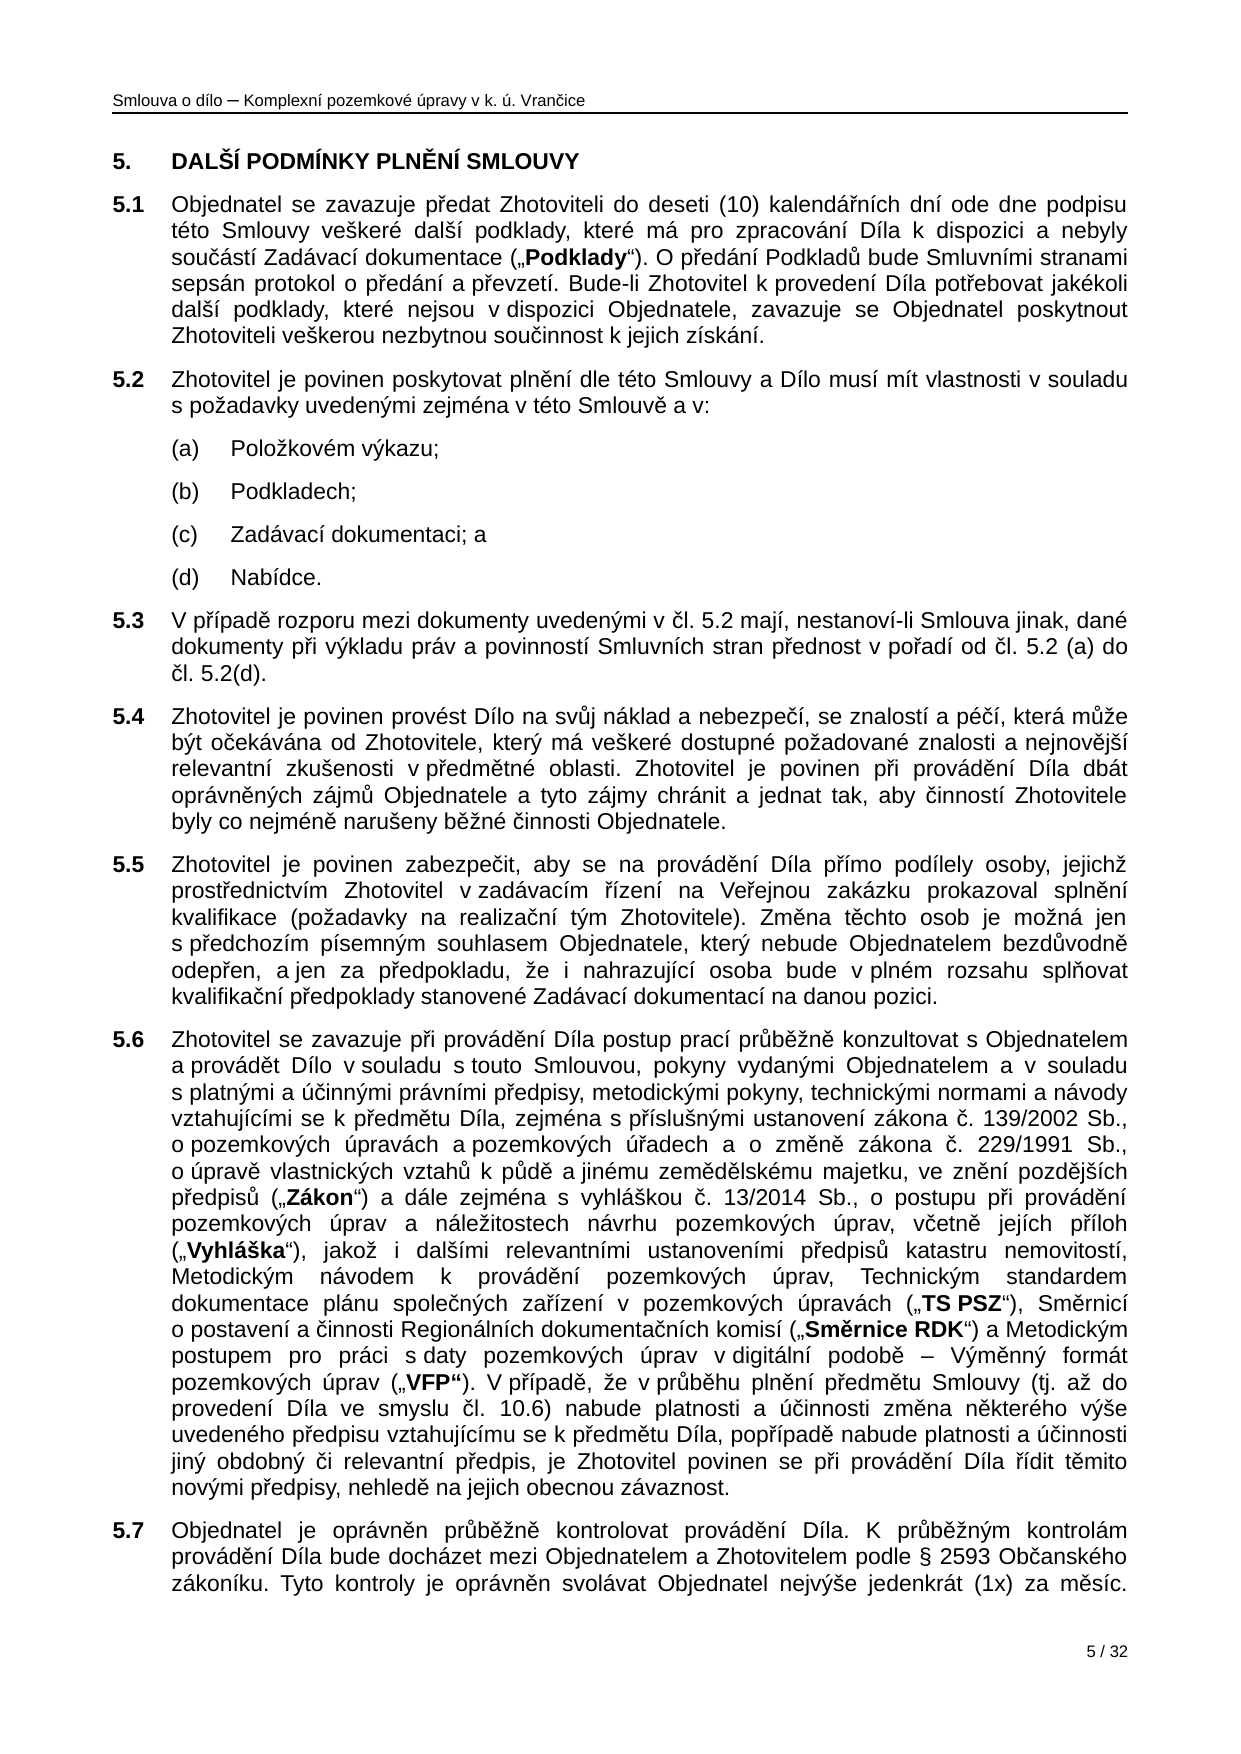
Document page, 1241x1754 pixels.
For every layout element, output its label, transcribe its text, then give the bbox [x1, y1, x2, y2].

text Zhotovitel se zavazuje při provádění Díla postup prací průběžně konzultovat s Objednatelem a provádět Dílo v souladu s touto Smlouvou, pokyny vydanými Objednatelem a v souladu s platnými a účinnými právními předpisy, metodickými pokyny, technickými normami a návody vztahujícími se k předmětu Díla, zejména s příslušnými ustanovení zákona č. 139/2002 Sb., o pozemkových úpravách a pozemkových úřadech a o změně zákona č. 229/1991 Sb., o úpravě vlastnických vztahů k půdě a jinému zemědělskému majetku, ve znění pozdějších předpisů („Zákon“) a dále zejména s vyhláškou č. 13/2014 Sb., o postupu při provádění pozemkových úprav a náležitostech návrhu pozemkových úprav, včetně jejích příloh („Vyhláška“), jakož i dalšími relevantními ustanoveními předpisů katastru nemovitostí, Metodickým návodem k provádění pozemkových úprav, Technickým standardem dokumentace plánu společných zařízení v pozemkových úpravách („TS PSZ“), Směrnicí o postavení a činnosti Regionálních dokumentačních komisí („Směrnice RDK“) a Metodickým postupem pro práci s daty pozemkových úprav v digitální podobě – Výměnný formát pozemkových úprav („VFP“). V případě, že v průběhu plnění předmětu Smlouvy (tj. až do provedení Díla ve smyslu čl. 10.6) nabude platnosti a účinnosti změna některého výše uvedeného předpisu vztahujícímu se k předmětu Díla, popřípadě nabude platnosti a účinnosti jiný obdobný či relevantní předpis, je Zhotovitel povinen se při provádění Díla řídit těmito novými předpisy, nehledě na jejich obecnou závaznost. [112, 1026, 1128, 1500]
list Nabídce. [171, 564, 1128, 590]
text Zhotovitel je povinen provést Dílo na svůj náklad a nebezpečí, se znalostí a péčí, která může být očekávána od Zhotovitele, který má veškeré dostupné požadované znalosti a nejnovější relevantní zkušenosti v předmětné oblasti. Zhotovitel je povinen při provádění Díla dbát oprávněných zájmů Objednatele a tyto zájmy chránit a jednat tak, aby činností Zhotovitele byly co nejméně narušeny běžné činnosti Objednatele. [112, 703, 1128, 834]
text V případě rozporu mezi dokumenty uvedenými v čl. 5.2 mají, nestanoví-li Smlouva jinak, dané dokumenty při výkladu práv a povinností Smluvních stran přednost v pořadí od čl. 5.2 (a) do čl. 5.2(d). [112, 607, 1128, 686]
list Zadávací dokumentaci; a [171, 521, 1128, 547]
text Další podmínky Plnění smlouvy [112, 148, 1128, 174]
text Objednatel se zavazuje předat Zhotoviteli do deseti (10) kalendářních dní ode dne podpisu této Smlouvy veškeré další podklady, které má pro zpracování Díla k dispozici a nebyly součástí Zadávací dokumentace („Podklady“). O předání Podkladů bude Smluvními stranami sepsán protokol o předání a převzetí. Bude-li Zhotovitel k provedení Díla potřebovat jakékoli další podklady, které nejsou v dispozici Objednatele, zavazuje se Objednatel poskytnout Zhotoviteli veškerou nezbytnou součinnost k jejich získání. [112, 191, 1128, 349]
text Zhotovitel je povinen poskytovat plnění dle této Smlouvy a Dílo musí mít vlastnosti v souladu s požadavky uvedenými zejména v této Smlouvě a v: [112, 366, 1128, 418]
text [112, 1517, 1128, 1596]
list Podkladech; [171, 478, 1128, 504]
list Položkovém výkazu; [171, 435, 1128, 461]
text Zhotovitel je povinen zabezpečit, aby se na provádění Díla přímo podílely osoby, jejichž prostřednictvím Zhotovitel v zadávacím řízení na Veřejnou zakázku prokazoval splnění kvalifikace (požadavky na realizační tým Zhotovitele). Změna těchto osob je možná jen s předchozím písemným souhlasem Objednatele, který nebude Objednatelem bezdůvodně odepřen, a jen za předpokladu, že i nahrazující osoba bude v plném rozsahu splňovat kvalifikační předpoklady stanovené Zadávací dokumentací na danou pozici. [112, 851, 1128, 1009]
